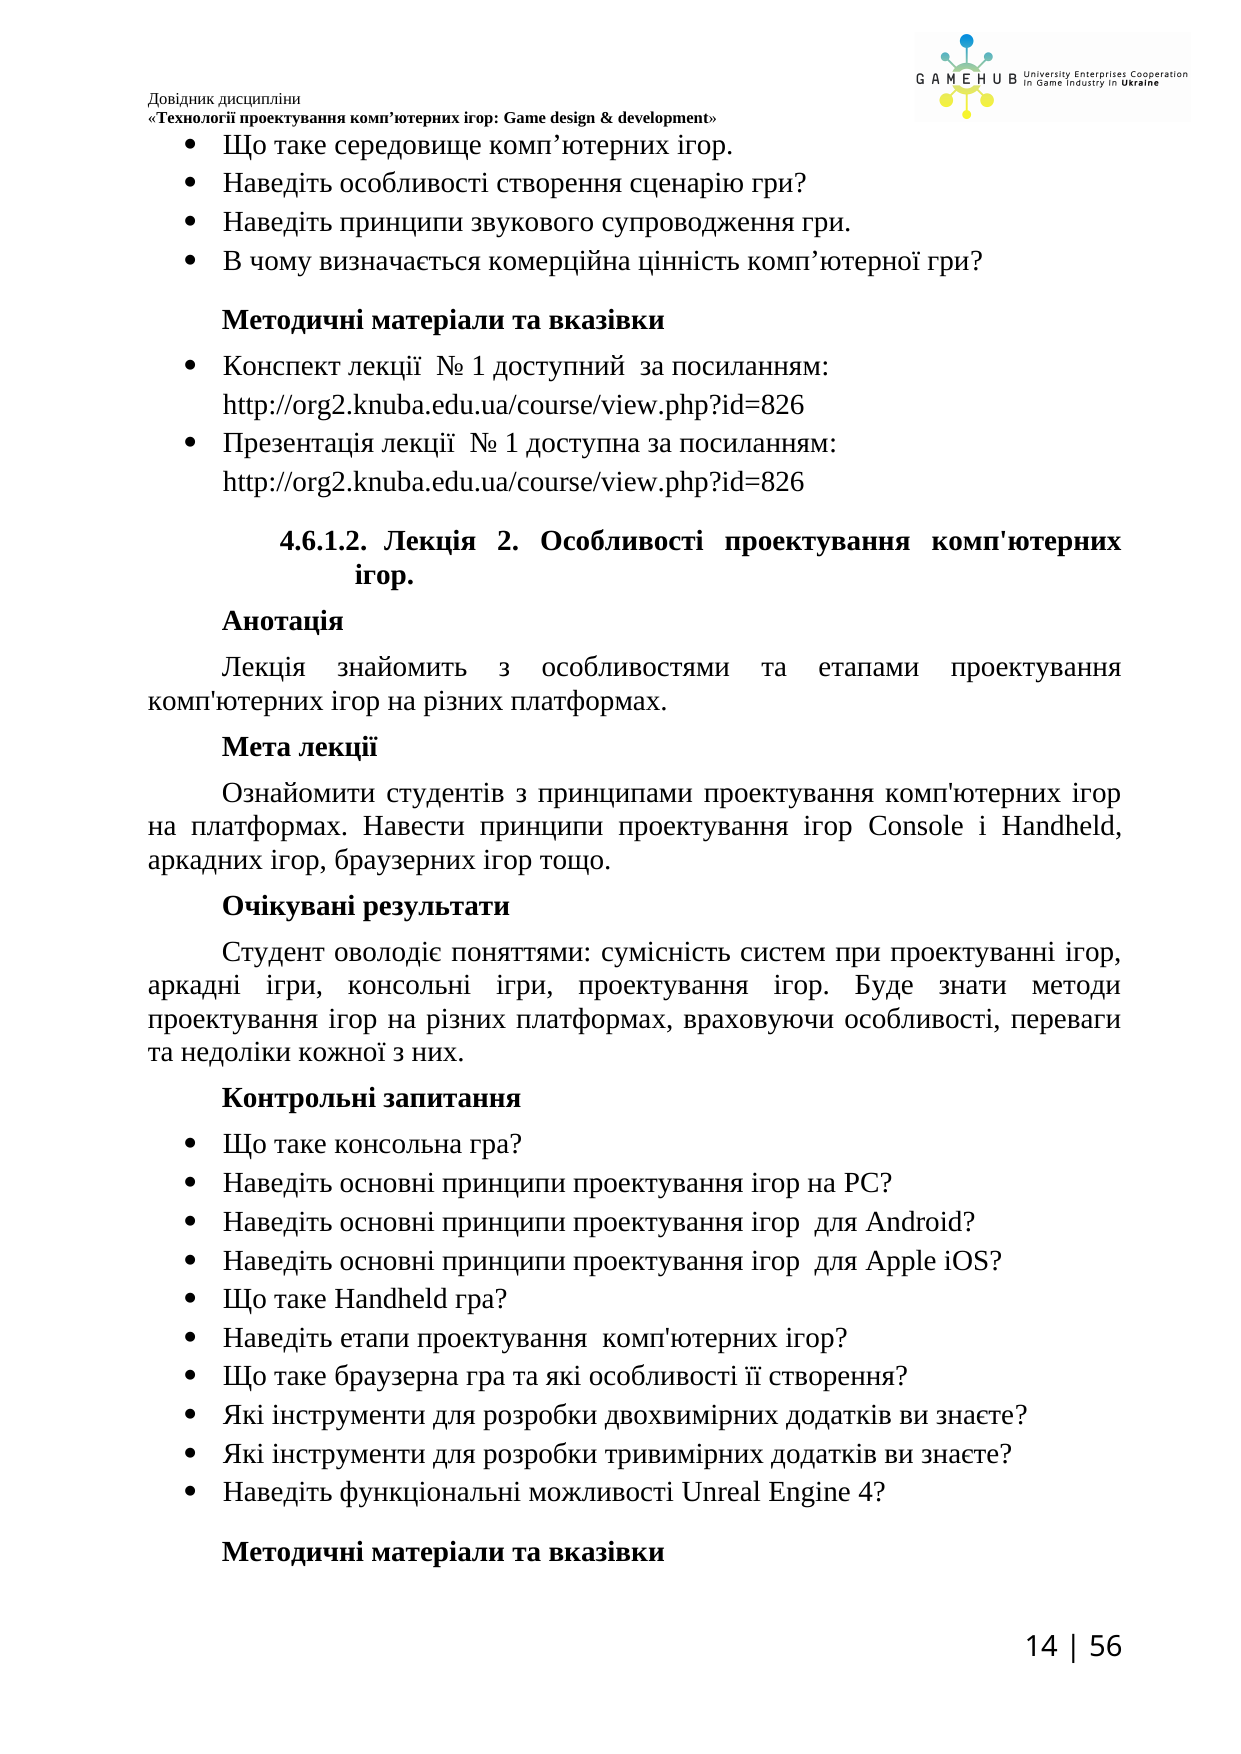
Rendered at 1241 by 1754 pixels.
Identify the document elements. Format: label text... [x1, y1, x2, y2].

text Анотація [148, 603, 1122, 637]
list Конспект лекції № 1 доступний за посиланням: http://org2.knuba.edu.ua/course/view.php?id=826 [185, 348, 1122, 421]
list Наведіть принципи звукового супроводження гри. [185, 204, 1122, 238]
list Наведіть основні принципи проектування ігор для Apple iOS? [185, 1243, 1122, 1276]
list Наведіть особливості створення сценарію гри? [185, 166, 1122, 199]
list Наведіть основні принципи проектування ігор на PC? [185, 1165, 1122, 1199]
list Лекція 2. Особливості проектування комп'ютерних ігор. [279, 523, 1122, 591]
text Методичні матеріали та вказівки [148, 302, 1122, 336]
text Контрольні запитання [148, 1081, 1122, 1114]
list Наведіть етапи проектування комп'ютерних ігор? [185, 1320, 1122, 1353]
text Мета лекції [148, 729, 1122, 762]
text Очікувані результати [148, 888, 1122, 921]
list Презентація лекції № 1 доступна за посиланням: http://org2.knuba.edu.ua/course/view.php?id=826 [185, 426, 1122, 498]
list Наведіть функціональні можливості Unreal Engine 4? [185, 1474, 1122, 1508]
text Методичні матеріали та вказівки [148, 1534, 1122, 1567]
list Наведіть основні принципи проектування ігор для Android? [185, 1204, 1122, 1238]
text Лекція знайомить з особливостями та етапами проектування комп'ютерних ігор на різних платформах. [148, 649, 1122, 716]
list В чому визначається комерційна цінність комп’ютерної гри? [185, 243, 1122, 276]
list Що таке середовище комп’ютерних ігор. [185, 127, 1122, 161]
list Ознайомити студентів з принципами проектування комп'ютерних ігор на платформах. Навести принципи проектування ігор Console і Handheld, аркадних ігор, браузерних ігор тощо. [148, 775, 1122, 875]
list Які інструменти для розробки тривимірних додатків ви знаєте? [185, 1436, 1122, 1469]
list Які інструменти для розробки двохвимірних додатків ви знаєте? [185, 1397, 1122, 1431]
list Що таке консольна гра? [185, 1127, 1122, 1160]
picture [914, 32, 1192, 122]
list Що таке Handheld гра? [185, 1281, 1122, 1315]
text Студент оволодіє поняттями: сумісність систем при проектуванні ігор, аркадні ігри, консольні ігри, проектування ігор. Буде знати методи проектування ігор на різних платформах, враховуючи особливості, переваги та недоліки кожної з них. [148, 934, 1122, 1068]
list Що таке браузерна гра та які особливості її створення? [185, 1358, 1122, 1392]
